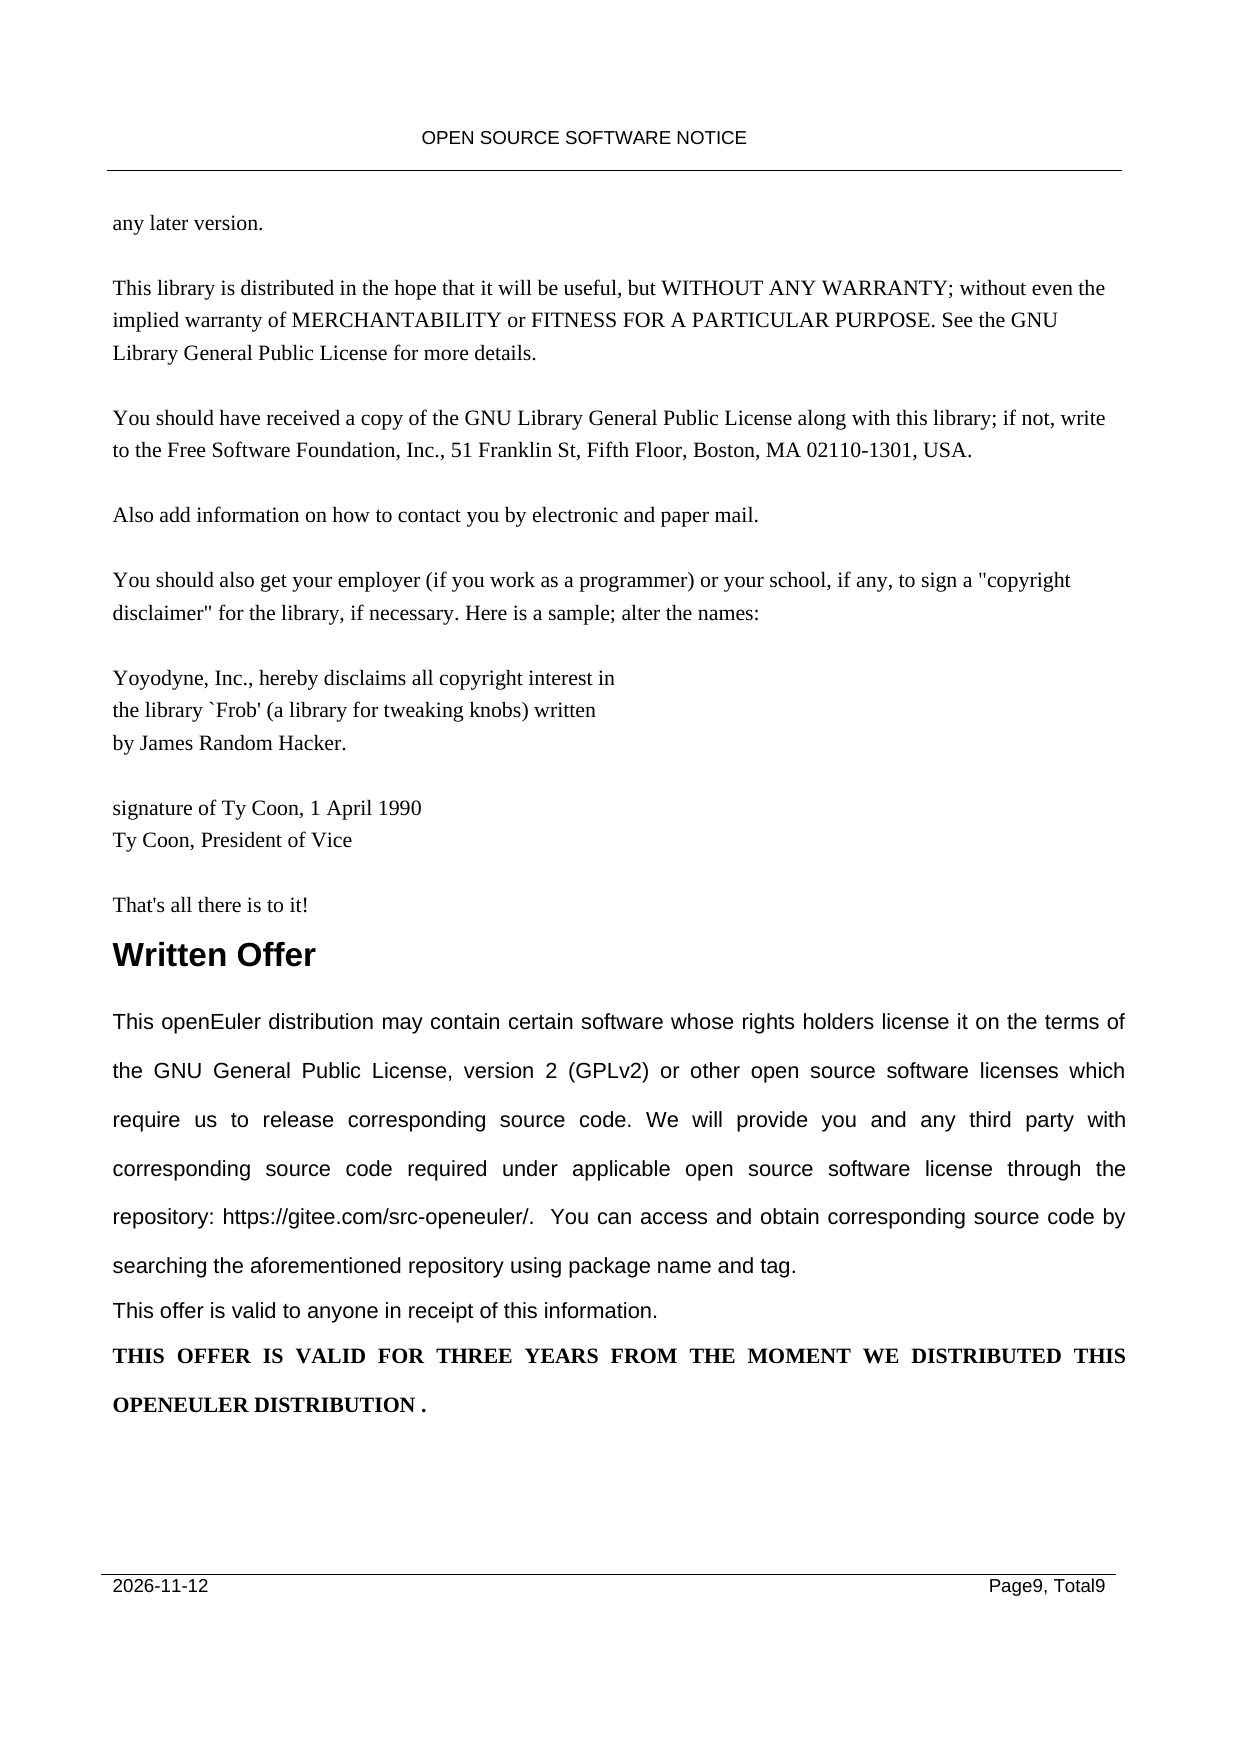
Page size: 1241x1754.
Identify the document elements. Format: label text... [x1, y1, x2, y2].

text THIS OFFER IS VALID FOR THREE YEARS FROM THE MOMENT WE DISTRIBUTED THIS OPENEULER DISTRIBUTION . [112, 1339, 1128, 1421]
text This openEuler distribution may contain certain software whose rights holders license it on the terms of the GNU General Public License, version 2 (GPLv2) or other open source software licenses which require us to release corresponding source code. We will provide you and any third party with corresponding source code required under applicable open source software license through the repository: https://gitee.com/src-openeuler/. You can access and obtain corresponding source code by searching the aforementioned repository using package name and tag. [112, 1006, 1128, 1282]
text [112, 206, 1128, 921]
text Written Offer [112, 921, 1128, 986]
text This offer is valid to anyone in receipt of this information. [112, 1294, 1128, 1327]
